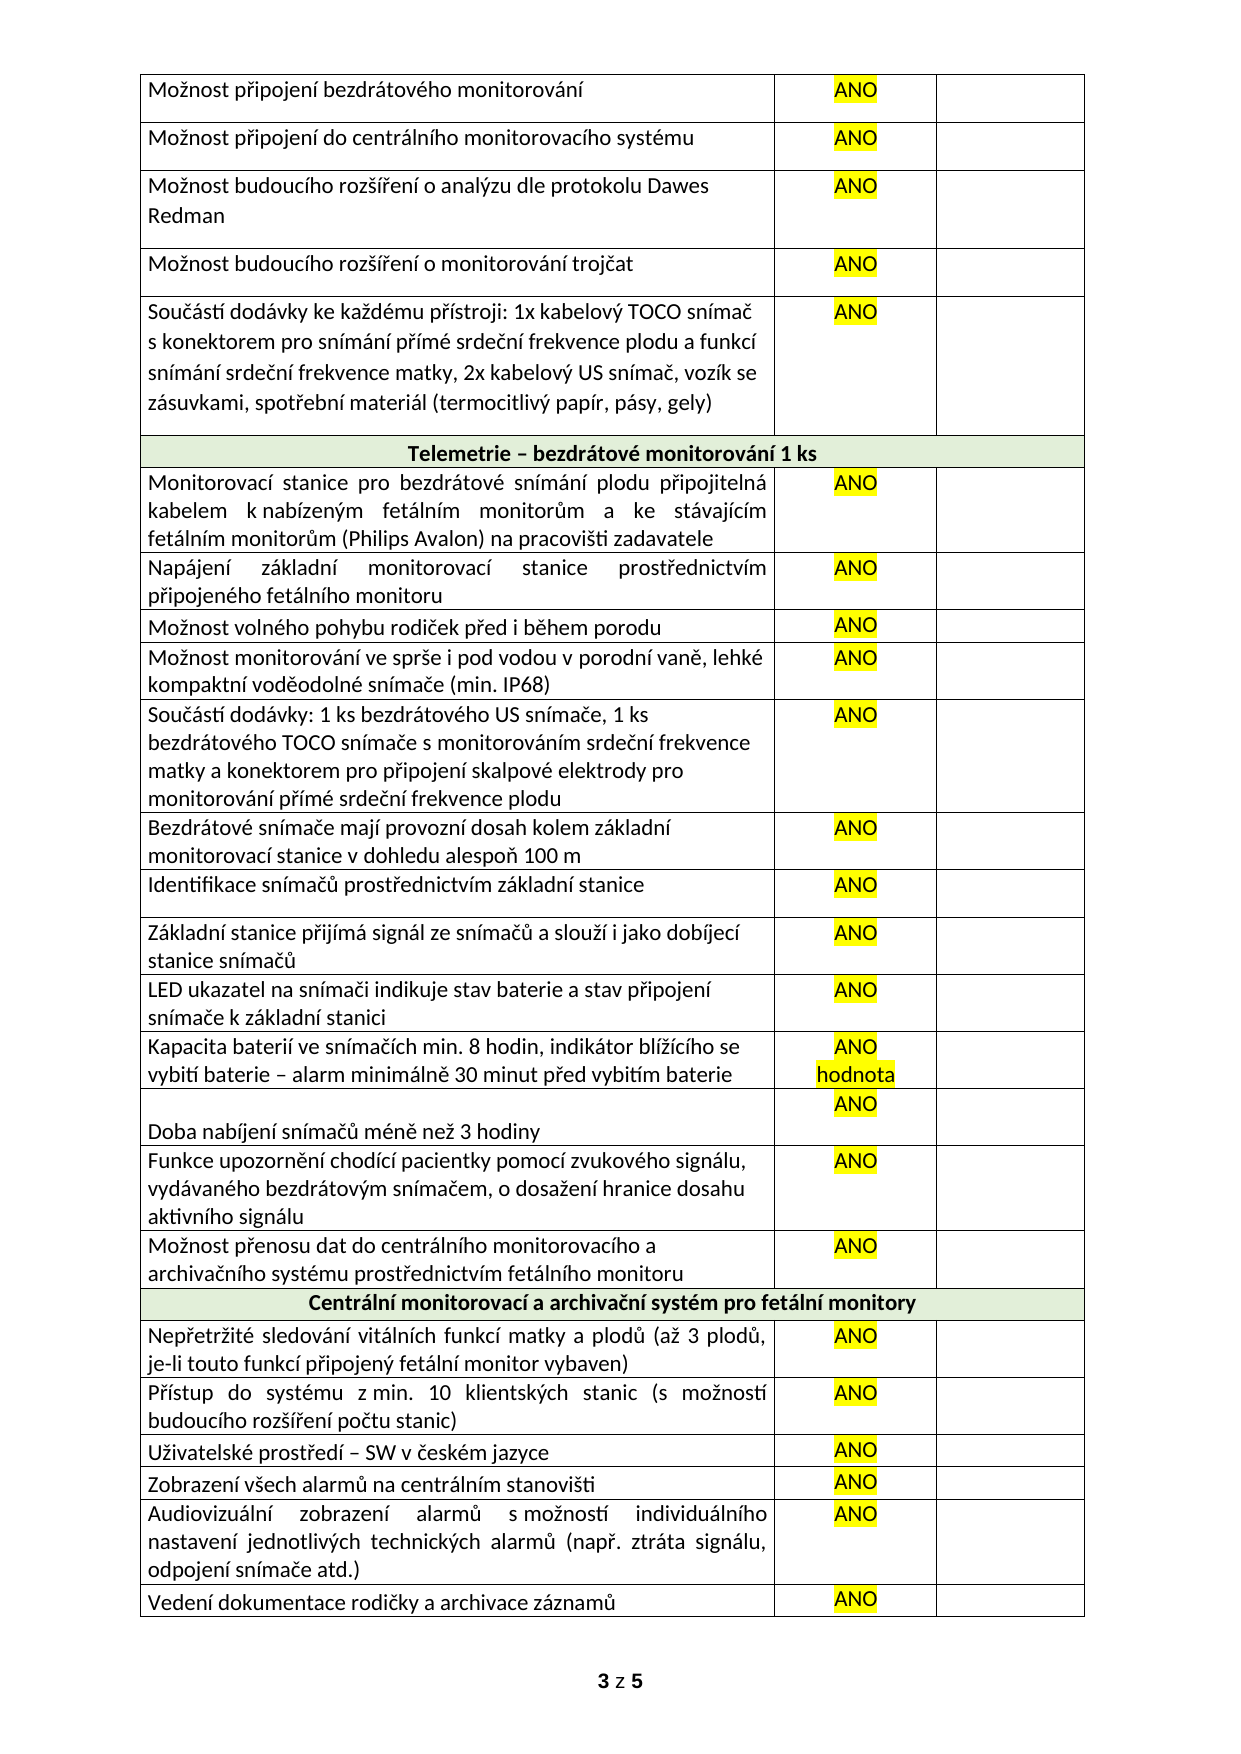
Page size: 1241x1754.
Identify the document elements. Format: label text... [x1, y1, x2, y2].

table_cell ANO [775, 1321, 936, 1377]
table_cell [937, 123, 1084, 170]
table_cell Možnost budoucího rozšíření o monitorování trojčat [141, 249, 774, 296]
table_cell Kapacita baterií ve snímačích min. 8 hodin, indikátor blížícího se vybití baterie – alarm minimálně 30 minut před vybitím baterie [141, 1032, 774, 1088]
table_cell ANO [775, 1435, 936, 1466]
table_cell [937, 553, 1084, 609]
table_cell Centrální monitorovací a archivační systém pro fetální monitory [141, 1289, 1084, 1320]
table_cell ANO [775, 1378, 936, 1434]
table_cell ANO [775, 468, 936, 552]
table_cell Napájení základní monitorovací stanice prostřednictvím připojeného fetálního monitoru [141, 553, 774, 609]
table_cell ANO [775, 297, 936, 435]
table_cell Zobrazení všech alarmů na centrálním stanovišti [141, 1467, 774, 1498]
table_cell ANO [775, 813, 936, 869]
table_cell ANO hodnota [775, 1032, 834, 1088]
table_cell [937, 1089, 1084, 1145]
table_cell [937, 171, 1084, 248]
table_cell ANO [775, 700, 936, 812]
table_cell ANO [775, 171, 936, 248]
table_cell ANO [775, 1089, 936, 1145]
table_cell Součástí dodávky ke každému přístroji: 1x kabelový TOCO snímač s konektorem pro snímání přímé srdeční frekvence plodu a funkcí snímání srdeční frekvence matky, 2x kabelový US snímač, vozík se zásuvkami, spotřební materiál (termocitlivý papír, pásy, gely) [141, 297, 774, 435]
table_cell Možnost připojení bezdrátového monitorování [141, 75, 774, 122]
table_cell [937, 918, 1084, 974]
table_cell Možnost volného pohybu rodiček před i během porodu [141, 610, 774, 642]
table_cell ANO [775, 643, 936, 699]
table_cell Funkce upozornění chodící pacientky pomocí zvukového signálu, vydávaného bezdrátovým snímačem, o dosažení hranice dosahu aktivního signálu [141, 1146, 774, 1230]
table_cell ANO [775, 123, 936, 170]
table_cell [937, 975, 1084, 1031]
table_cell [937, 468, 1084, 552]
table_cell Součástí dodávky: 1 ks bezdrátového US snímače, 1 ks bezdrátového TOCO snímače s monitorováním srdeční frekvence matky a konektorem pro připojení skalpové elektrody pro monitorování přímé srdeční frekvence plodu [141, 700, 774, 812]
table_cell ANO [775, 553, 936, 609]
table_cell [937, 643, 1084, 699]
table_cell [937, 1467, 1084, 1498]
table_cell ANO [775, 610, 936, 642]
table_cell ANO [775, 918, 936, 974]
table_cell Monitorovací stanice pro bezdrátové snímání plodu připojitelná kabelem k nabízeným fetálním monitorům a ke stávajícím fetálním monitorům (Philips Avalon) na pracovišti zadavatele [141, 468, 774, 552]
table_cell [937, 75, 1084, 122]
table_cell ANO [775, 75, 936, 122]
table_cell [937, 870, 1084, 917]
table_cell Základní stanice přijímá signál ze snímačů a slouží i jako dobíjecí stanice snímačů [141, 918, 774, 974]
table_cell ANO [775, 1146, 936, 1230]
table_cell [937, 1378, 1084, 1434]
table_cell [937, 1146, 1084, 1230]
table_cell ANO hodnota [877, 1032, 936, 1088]
table_cell [937, 700, 1084, 812]
table_cell [937, 1500, 1084, 1583]
table_cell Audiovizuální zobrazení alarmů s možností individuálního nastavení jednotlivých technických alarmů (např. ztráta signálu, odpojení snímače atd.) [141, 1500, 774, 1583]
table_cell [937, 610, 1084, 642]
table_cell [937, 1585, 1084, 1616]
table_cell LED ukazatel na snímači indikuje stav baterie a stav připojení snímače k základní stanici [141, 975, 774, 1031]
table_cell Přístup do systému z min. 10 klientských stanic (s možností budoucího rozšíření počtu stanic) [141, 1378, 774, 1434]
table_cell Možnost monitorování ve sprše i pod vodou v porodní vaně, lehké kompaktní voděodolné snímače (min. IP68) [141, 643, 774, 699]
table_cell Doba nabíjení snímačů méně než 3 hodiny [141, 1089, 774, 1145]
table_cell ANO [775, 1231, 936, 1287]
table_cell [937, 1032, 1084, 1088]
table_cell ANO [775, 1467, 936, 1498]
table_cell [937, 813, 1084, 869]
table_cell [937, 297, 1084, 435]
table_cell Vedení dokumentace rodičky a archivace záznamů [141, 1585, 774, 1616]
table_cell Telemetrie – bezdrátové monitorování 1 ks [141, 436, 1084, 467]
table_cell [937, 249, 1084, 296]
table_cell Možnost budoucího rozšíření o analýzu dle protokolu Dawes Redman [141, 171, 774, 248]
table_cell [937, 1231, 1084, 1287]
table_cell Možnost připojení do centrálního monitorovacího systému [141, 123, 774, 170]
table_cell ANO [775, 1500, 936, 1583]
table_cell [937, 1321, 1084, 1377]
table_cell ANO [775, 249, 936, 296]
table_cell ANO [775, 975, 936, 1031]
table_cell Uživatelské prostředí – SW v českém jazyce [141, 1435, 774, 1466]
table_cell ANO [775, 870, 936, 917]
table_cell Možnost přenosu dat do centrálního monitorovacího a archivačního systému prostřednictvím fetálního monitoru [141, 1231, 774, 1287]
table_cell Nepřetržité sledování vitálních funkcí matky a plodů (až 3 plodů, je-li touto funkcí připojený fetální monitor vybaven) [141, 1321, 774, 1377]
table_cell Bezdrátové snímače mají provozní dosah kolem základní monitorovací stanice v dohledu alespoň 100 m [141, 813, 774, 869]
table_cell Identifikace snímačů prostřednictvím základní stanice [141, 870, 774, 917]
table_cell ANO [775, 1585, 936, 1616]
table_cell [937, 1435, 1084, 1466]
